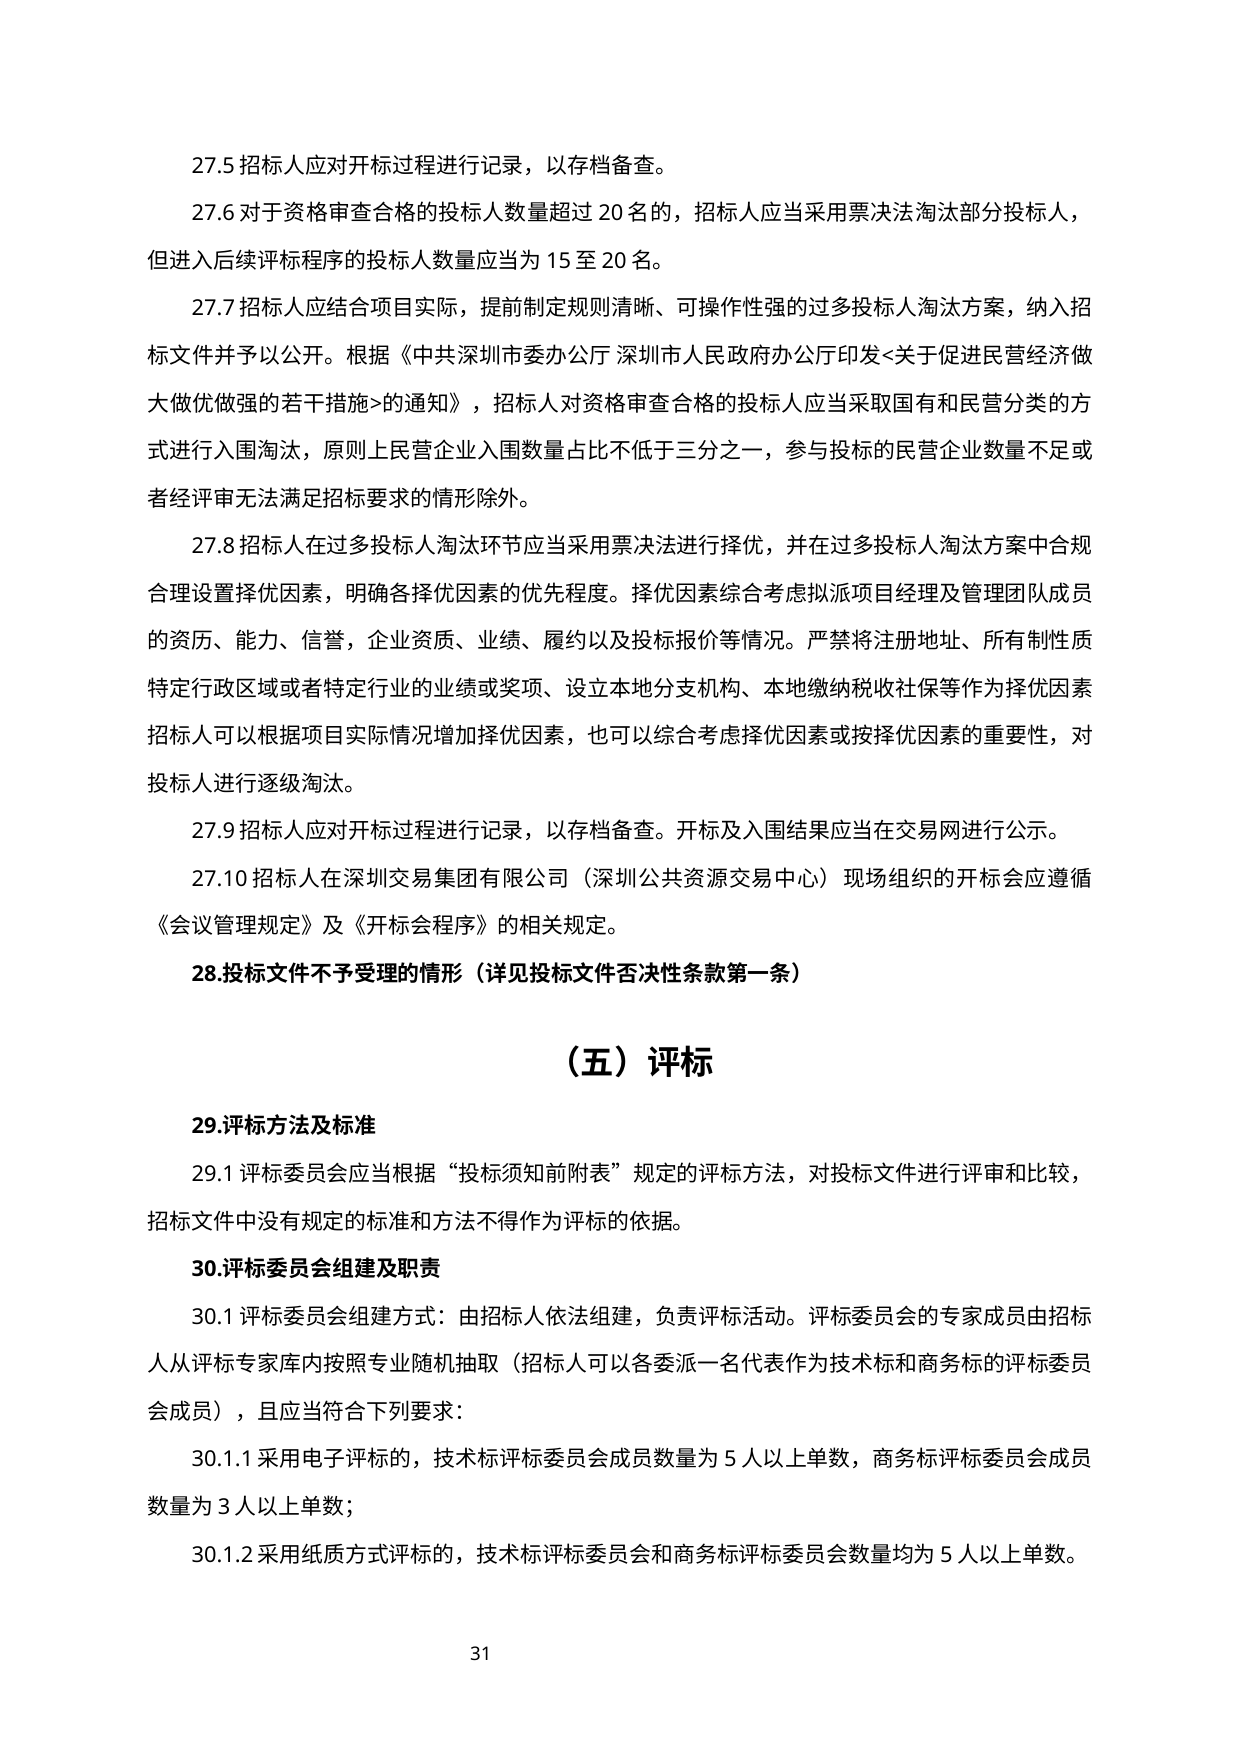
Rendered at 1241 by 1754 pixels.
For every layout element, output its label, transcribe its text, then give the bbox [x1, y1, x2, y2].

text 30.评标委员会组建及职责 [148, 1251, 1093, 1283]
text 29.评标方法及标准 [148, 1108, 1093, 1140]
text 27.10招标人在深圳交易集团有限公司（深圳公共资源交易中心）现场组织的开标会应遵循《会议管理规定》及《开标会程序》的相关规定。 [148, 861, 1093, 940]
text 27.7招标人应结合项目实际，提前制定规则清晰、可操作性强的过多投标人淘汰方案，纳入招标文件并予以公开。根据《中共深圳市委办公厅 深圳市人民政府办公厅印发<关于促进民营经济做大做优做强的若干措施>的通知》，招标人对资格审查合格的投标人应当采取国有和民营分类的方式进行入围淘汰，原则上民营企业入围数量占比不低于三分之一，参与投标的民营企业数量不足或者经评审无法满足招标要求的情形除外。 [148, 290, 1093, 512]
text 29.1评标委员会应当根据“投标须知前附表”规定的评标方法，对投标文件进行评审和比较，招标文件中没有规定的标准和方法不得作为评标的依据。 [148, 1156, 1093, 1235]
text 27.9招标人应对开标过程进行记录，以存档备查。开标及入围结果应当在交易网进行公示。 [148, 813, 1093, 845]
subtitle （五）评标 [168, 1036, 1093, 1084]
text 27.5招标人应对开标过程进行记录，以存档备查。 [148, 148, 1093, 179]
text 27.8招标人在过多投标人淘汰环节应当采用票决法进行择优，并在过多投标人淘汰方案中合规合理设置择优因素，明确各择优因素的优先程度。择优因素综合考虑拟派项目经理及管理团队成员的资历、能力、信誉，企业资质、业绩、履约以及投标报价等情况。严禁将注册地址、所有制性质、特定行政区域或者特定行业的业绩或奖项、设立本地分支机构、本地缴纳税收社保等作为择优因素。招标人可以根据项目实际情况增加择优因素，也可以综合考虑择优因素或按择优因素的重要性，对投标人进行逐级淘汰。 [148, 528, 1093, 797]
text 30.1.2采用纸质方式评标的，技术标评标委员会和商务标评标委员会数量均为5人以上单数。 [148, 1537, 1093, 1568]
text 30.1.1采用电子评标的，技术标评标委员会成员数量为5人以上单数，商务标评标委员会成员数量为3人以上单数； [148, 1441, 1093, 1521]
text 30.1评标委员会组建方式：由招标人依法组建，负责评标活动。评标委员会的专家成员由招标人从评标专家库内按照专业随机抽取（招标人可以各委派一名代表作为技术标和商务标的评标委员会成员），且应当符合下列要求： [148, 1299, 1093, 1426]
text 28.投标文件不予受理的情形（详见投标文件否决性条款第一条） [148, 956, 1093, 988]
text 27.6对于资格审查合格的投标人数量超过20名的，招标人应当采用票决法淘汰部分投标人，但进入后续评标程序的投标人数量应当为15至20名。 [148, 195, 1093, 274]
